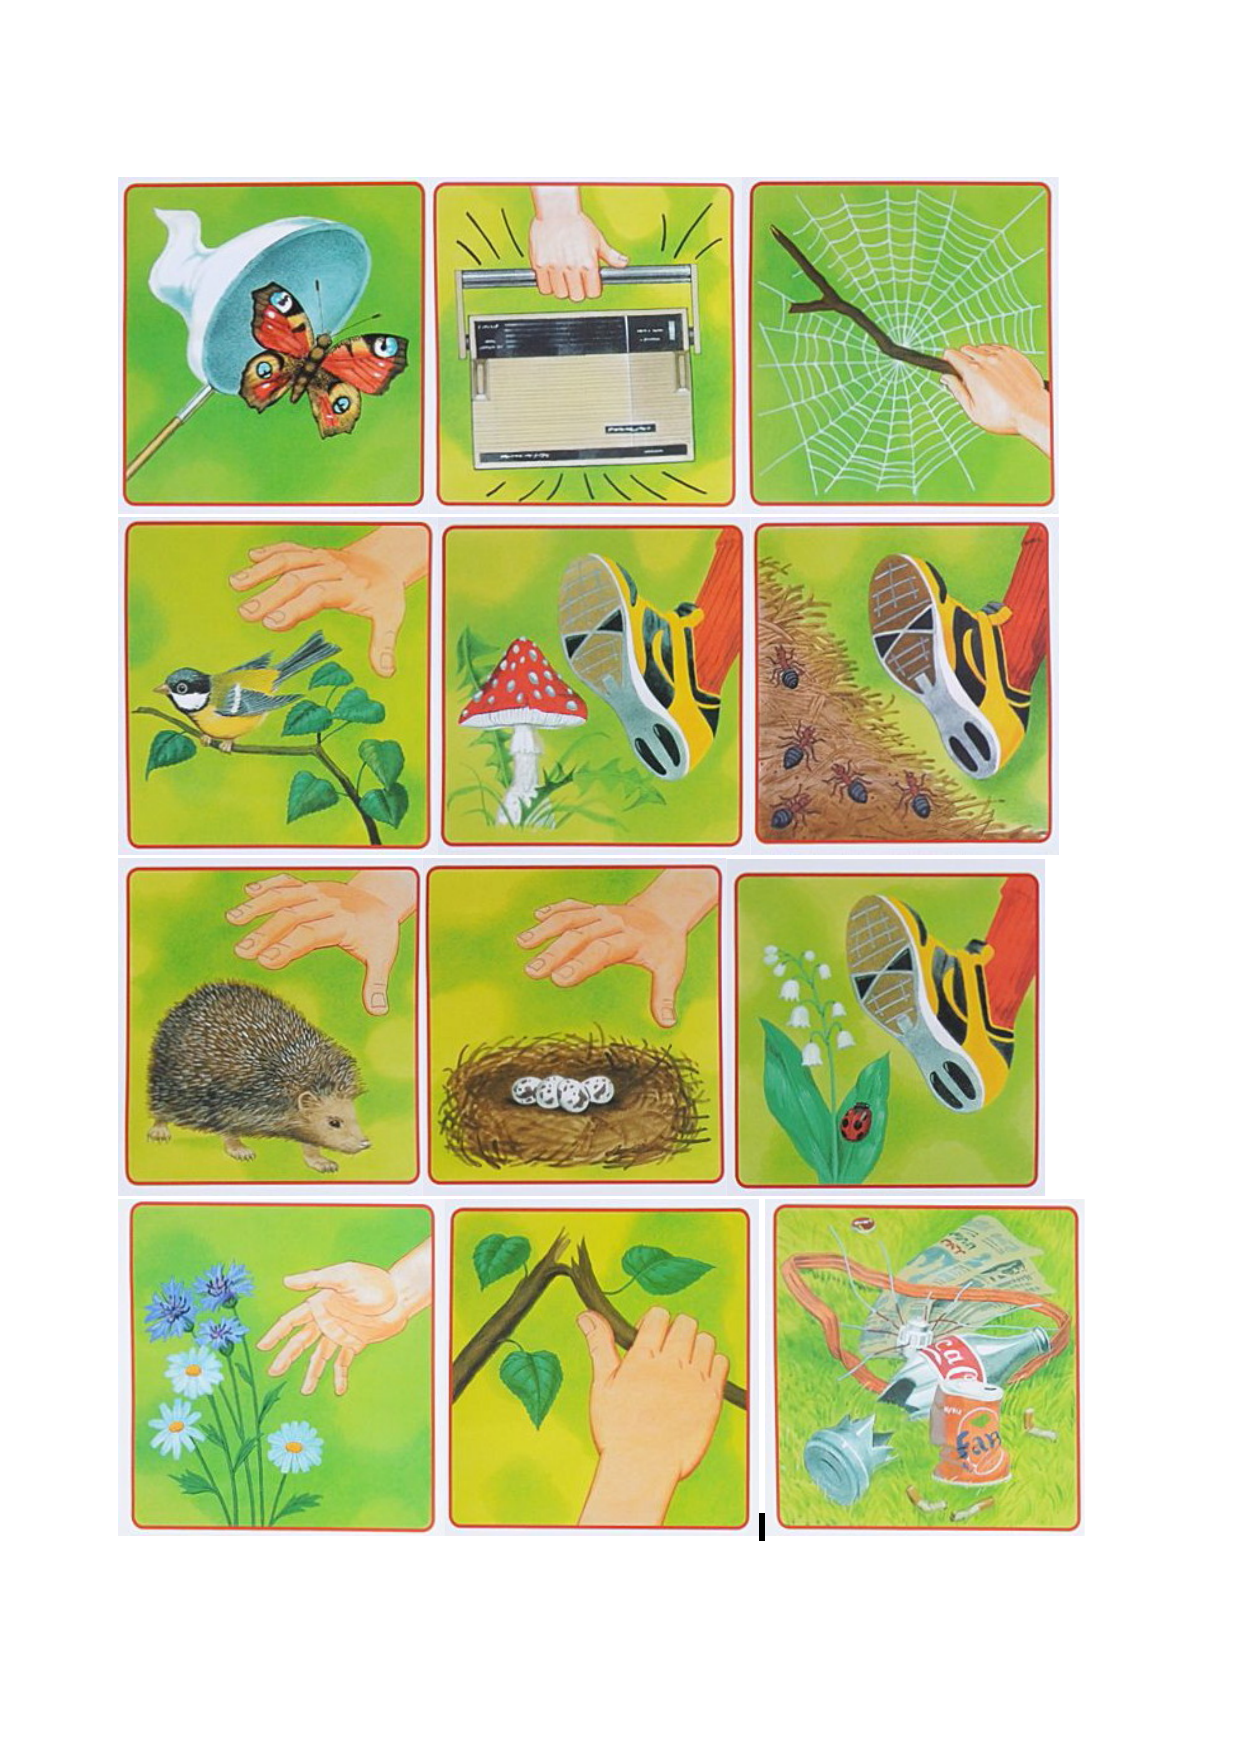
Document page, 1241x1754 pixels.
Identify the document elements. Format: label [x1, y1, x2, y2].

picture [765, 1199, 1085, 1536]
picture [118, 1199, 759, 1536]
picture [118, 858, 1046, 1196]
picture [118, 177, 1059, 514]
picture [118, 517, 1059, 855]
